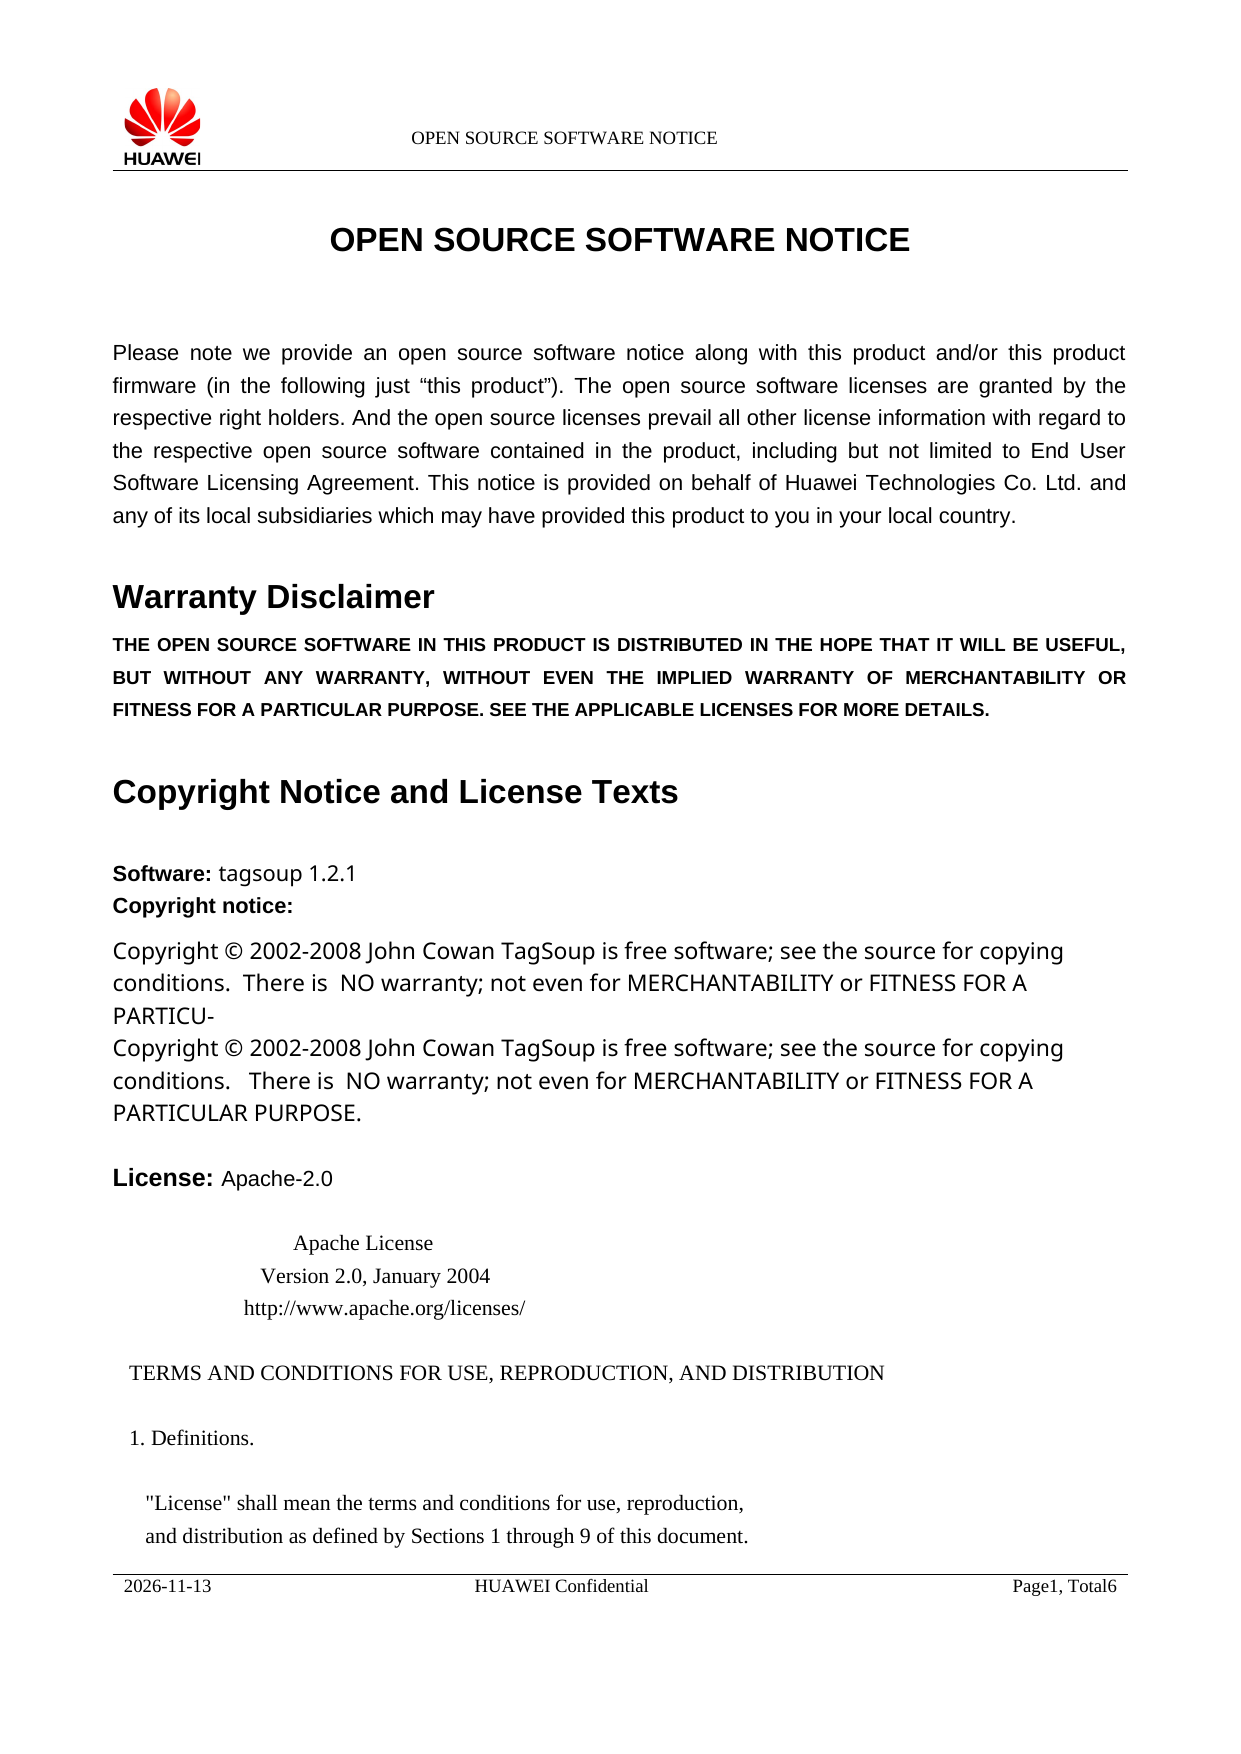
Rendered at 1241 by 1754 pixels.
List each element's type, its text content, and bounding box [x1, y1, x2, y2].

text Warranty Disclaimer [112, 564, 1128, 629]
text The open source software in this product is distributed in the hope that it will be useful, but WITHOUT ANY WARRANTY, without even the implied warranty of MERCHANTABILITY or FITNESS FOR A PARTICULAR PURPOSE. See the applicable licenses for more details. [112, 629, 1128, 726]
text License: Apache-2.0 [112, 1161, 1128, 1194]
text Copyright © 2002-2008 John Cowan TagSoup is free software; see the source for copying conditions. There is NO warranty; not even for MERCHANTABILITY or FITNESS FOR A PARTICU‐ Copyright © 2002-2008 John Cowan TagSoup is free software; see the source for copying conditions. There is NO warranty; not even for MERCHANTABILITY or FITNESS FOR A PARTICULAR PURPOSE. [112, 934, 1128, 1161]
text Copyright Notice and License Texts [112, 759, 1128, 824]
title Software: tagsoup 1.2.1 [112, 856, 1128, 889]
text Copyright notice: [112, 889, 1128, 921]
text Please note we provide an open source software notice along with this product and/or this product firmware (in the following just “this product”). The open source software licenses are granted by the respective right holders. And the open source licenses prevail all other license information with regard to the respective open source software contained in the product, including but not limited to End User Software Licensing Agreement. This notice is provided on behalf of Huawei Technologies Co. Ltd. and any of its local subsidiaries which may have provided this product to you in your local country. [112, 336, 1128, 531]
picture [124, 88, 201, 165]
text OPEN SOURCE SOFTWARE NOTICE [112, 206, 1128, 271]
